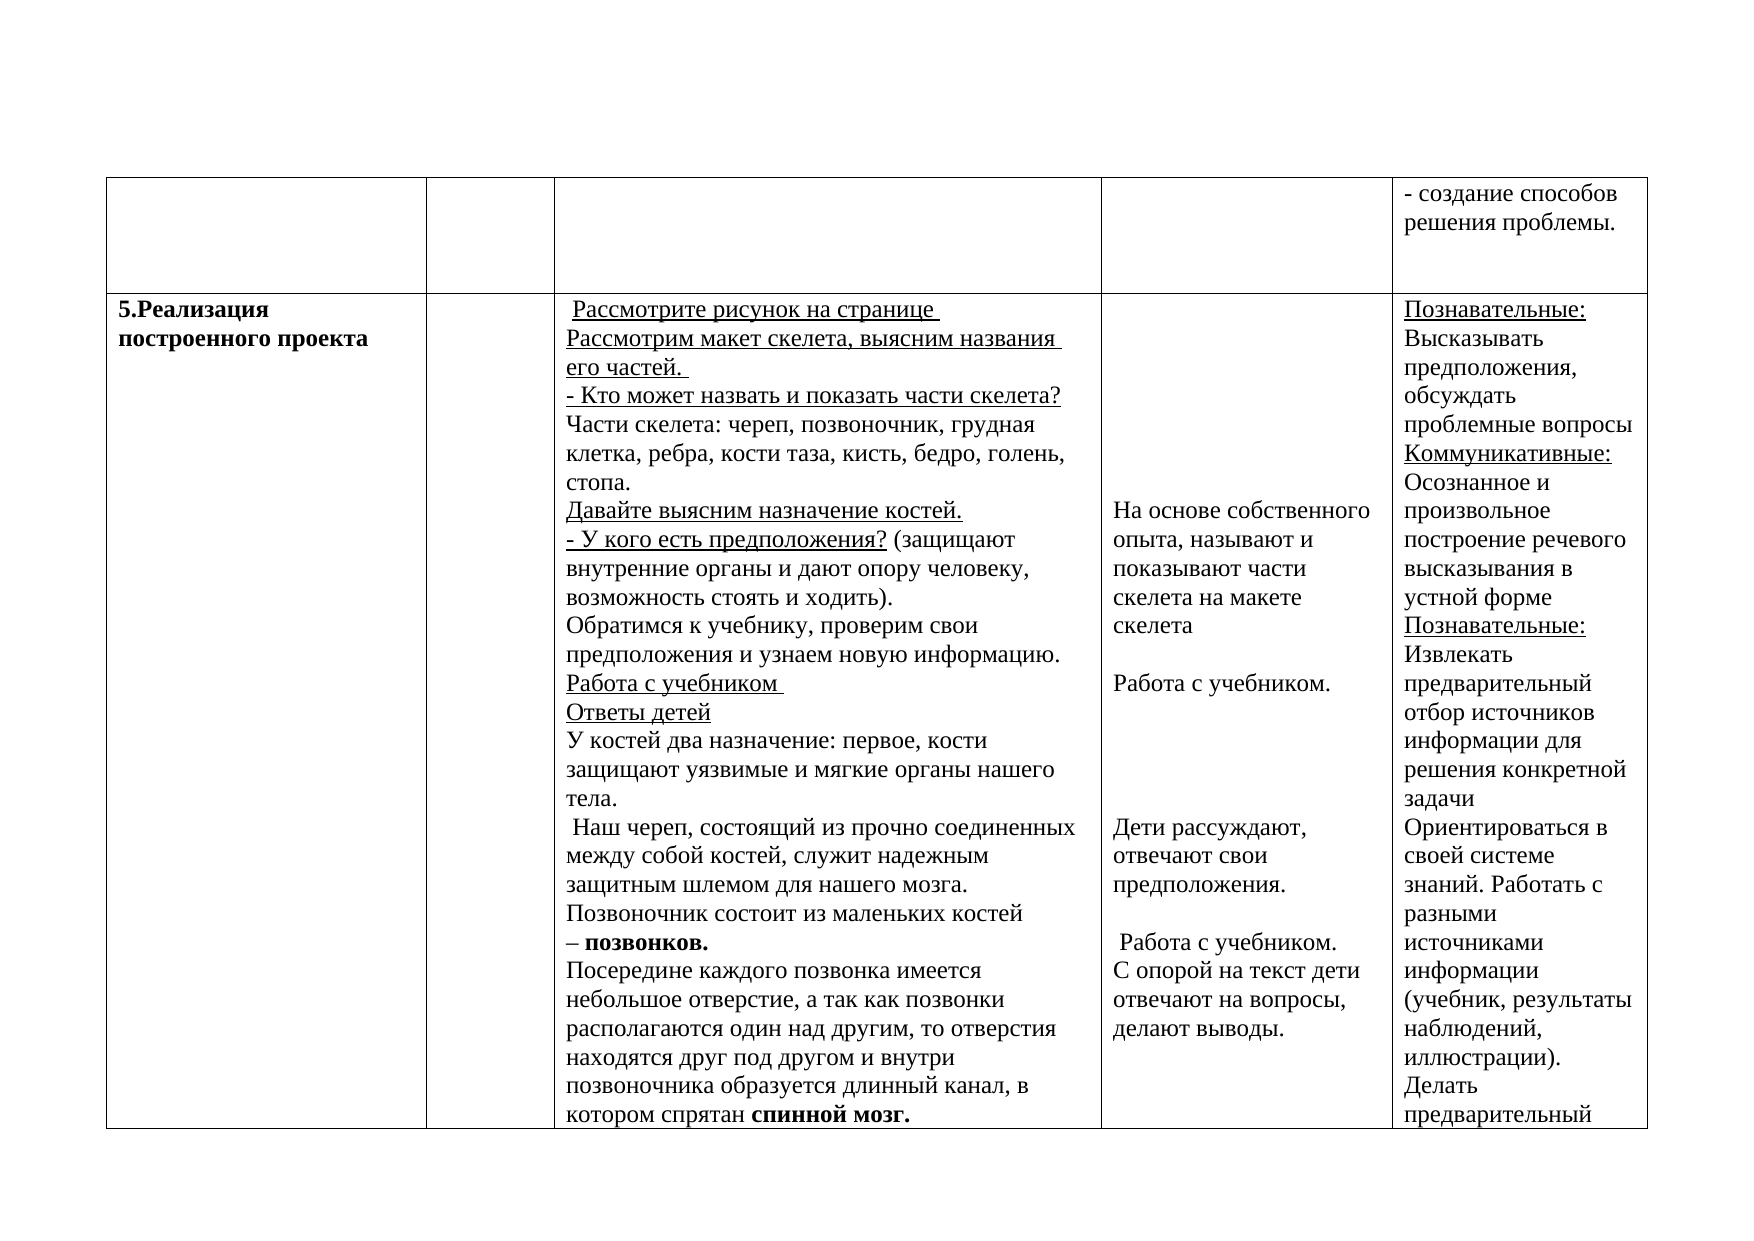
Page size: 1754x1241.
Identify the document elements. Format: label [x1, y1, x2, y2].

table_cell [107, 178, 426, 293]
table_cell [1102, 294, 1392, 1128]
table_cell [427, 294, 554, 1128]
table_cell [427, 178, 554, 293]
table_cell [107, 294, 426, 1128]
table_cell [555, 294, 1101, 1128]
table_cell [1393, 294, 1647, 1128]
table_cell [1393, 178, 1647, 293]
table_cell [1102, 178, 1392, 293]
table_cell [555, 178, 1101, 293]
